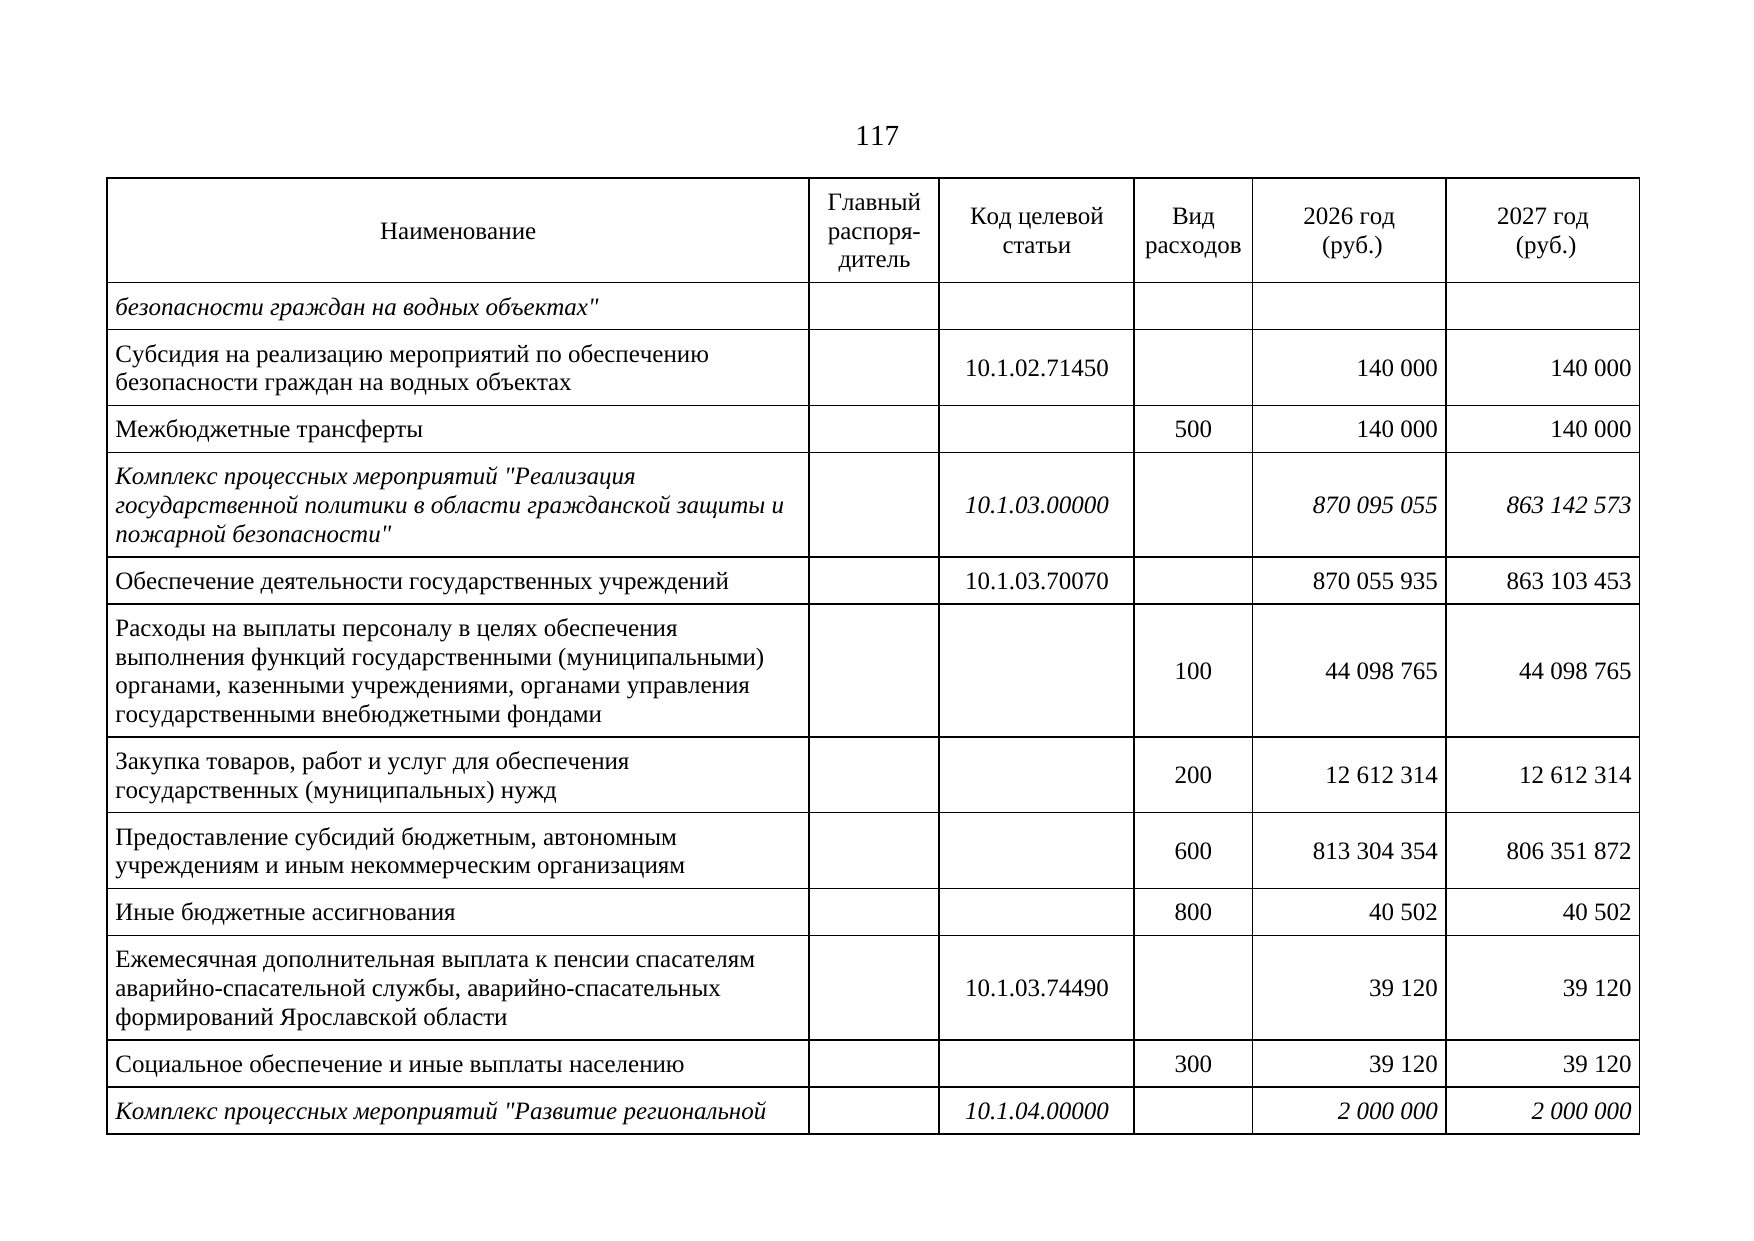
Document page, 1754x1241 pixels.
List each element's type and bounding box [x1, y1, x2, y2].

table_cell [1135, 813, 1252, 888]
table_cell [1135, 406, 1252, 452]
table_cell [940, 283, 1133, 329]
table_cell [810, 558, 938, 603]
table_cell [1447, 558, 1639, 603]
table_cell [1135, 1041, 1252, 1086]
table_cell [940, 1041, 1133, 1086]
table_header [1135, 179, 1252, 282]
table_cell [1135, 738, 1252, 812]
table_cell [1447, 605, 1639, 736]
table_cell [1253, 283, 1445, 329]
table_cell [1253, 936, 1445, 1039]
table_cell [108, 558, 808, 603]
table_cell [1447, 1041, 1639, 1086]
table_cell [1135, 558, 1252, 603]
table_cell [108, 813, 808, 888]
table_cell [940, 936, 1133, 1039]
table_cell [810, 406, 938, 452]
table_header [108, 179, 808, 282]
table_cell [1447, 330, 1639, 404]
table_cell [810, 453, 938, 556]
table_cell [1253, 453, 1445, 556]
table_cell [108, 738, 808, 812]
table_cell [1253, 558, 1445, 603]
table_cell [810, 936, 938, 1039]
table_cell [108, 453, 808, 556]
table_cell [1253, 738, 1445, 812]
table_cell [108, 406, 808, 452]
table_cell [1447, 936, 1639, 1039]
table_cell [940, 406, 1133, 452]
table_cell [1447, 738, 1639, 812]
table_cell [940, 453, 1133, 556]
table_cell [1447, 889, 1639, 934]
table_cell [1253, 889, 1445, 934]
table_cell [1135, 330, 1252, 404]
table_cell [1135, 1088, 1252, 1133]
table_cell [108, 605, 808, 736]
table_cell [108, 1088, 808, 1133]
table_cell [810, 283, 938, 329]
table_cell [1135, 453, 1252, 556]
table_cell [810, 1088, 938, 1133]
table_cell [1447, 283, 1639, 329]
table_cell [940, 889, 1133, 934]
table_header [810, 179, 938, 282]
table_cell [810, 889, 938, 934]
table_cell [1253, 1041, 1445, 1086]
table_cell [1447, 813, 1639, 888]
table_header [940, 179, 1133, 282]
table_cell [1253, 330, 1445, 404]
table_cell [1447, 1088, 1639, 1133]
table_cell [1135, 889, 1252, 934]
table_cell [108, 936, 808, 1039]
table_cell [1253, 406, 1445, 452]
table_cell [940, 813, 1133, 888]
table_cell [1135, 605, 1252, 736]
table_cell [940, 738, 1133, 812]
table_header [1447, 179, 1639, 282]
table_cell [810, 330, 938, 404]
table_header [1253, 179, 1445, 282]
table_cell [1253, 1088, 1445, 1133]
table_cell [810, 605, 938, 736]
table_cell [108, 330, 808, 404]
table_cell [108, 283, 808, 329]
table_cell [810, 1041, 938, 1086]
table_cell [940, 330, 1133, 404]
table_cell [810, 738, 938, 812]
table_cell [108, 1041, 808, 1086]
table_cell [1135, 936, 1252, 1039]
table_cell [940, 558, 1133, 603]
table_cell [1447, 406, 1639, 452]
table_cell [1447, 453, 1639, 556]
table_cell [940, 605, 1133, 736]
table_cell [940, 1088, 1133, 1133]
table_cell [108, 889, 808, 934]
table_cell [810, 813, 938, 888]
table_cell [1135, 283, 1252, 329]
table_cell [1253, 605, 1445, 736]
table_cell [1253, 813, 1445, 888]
